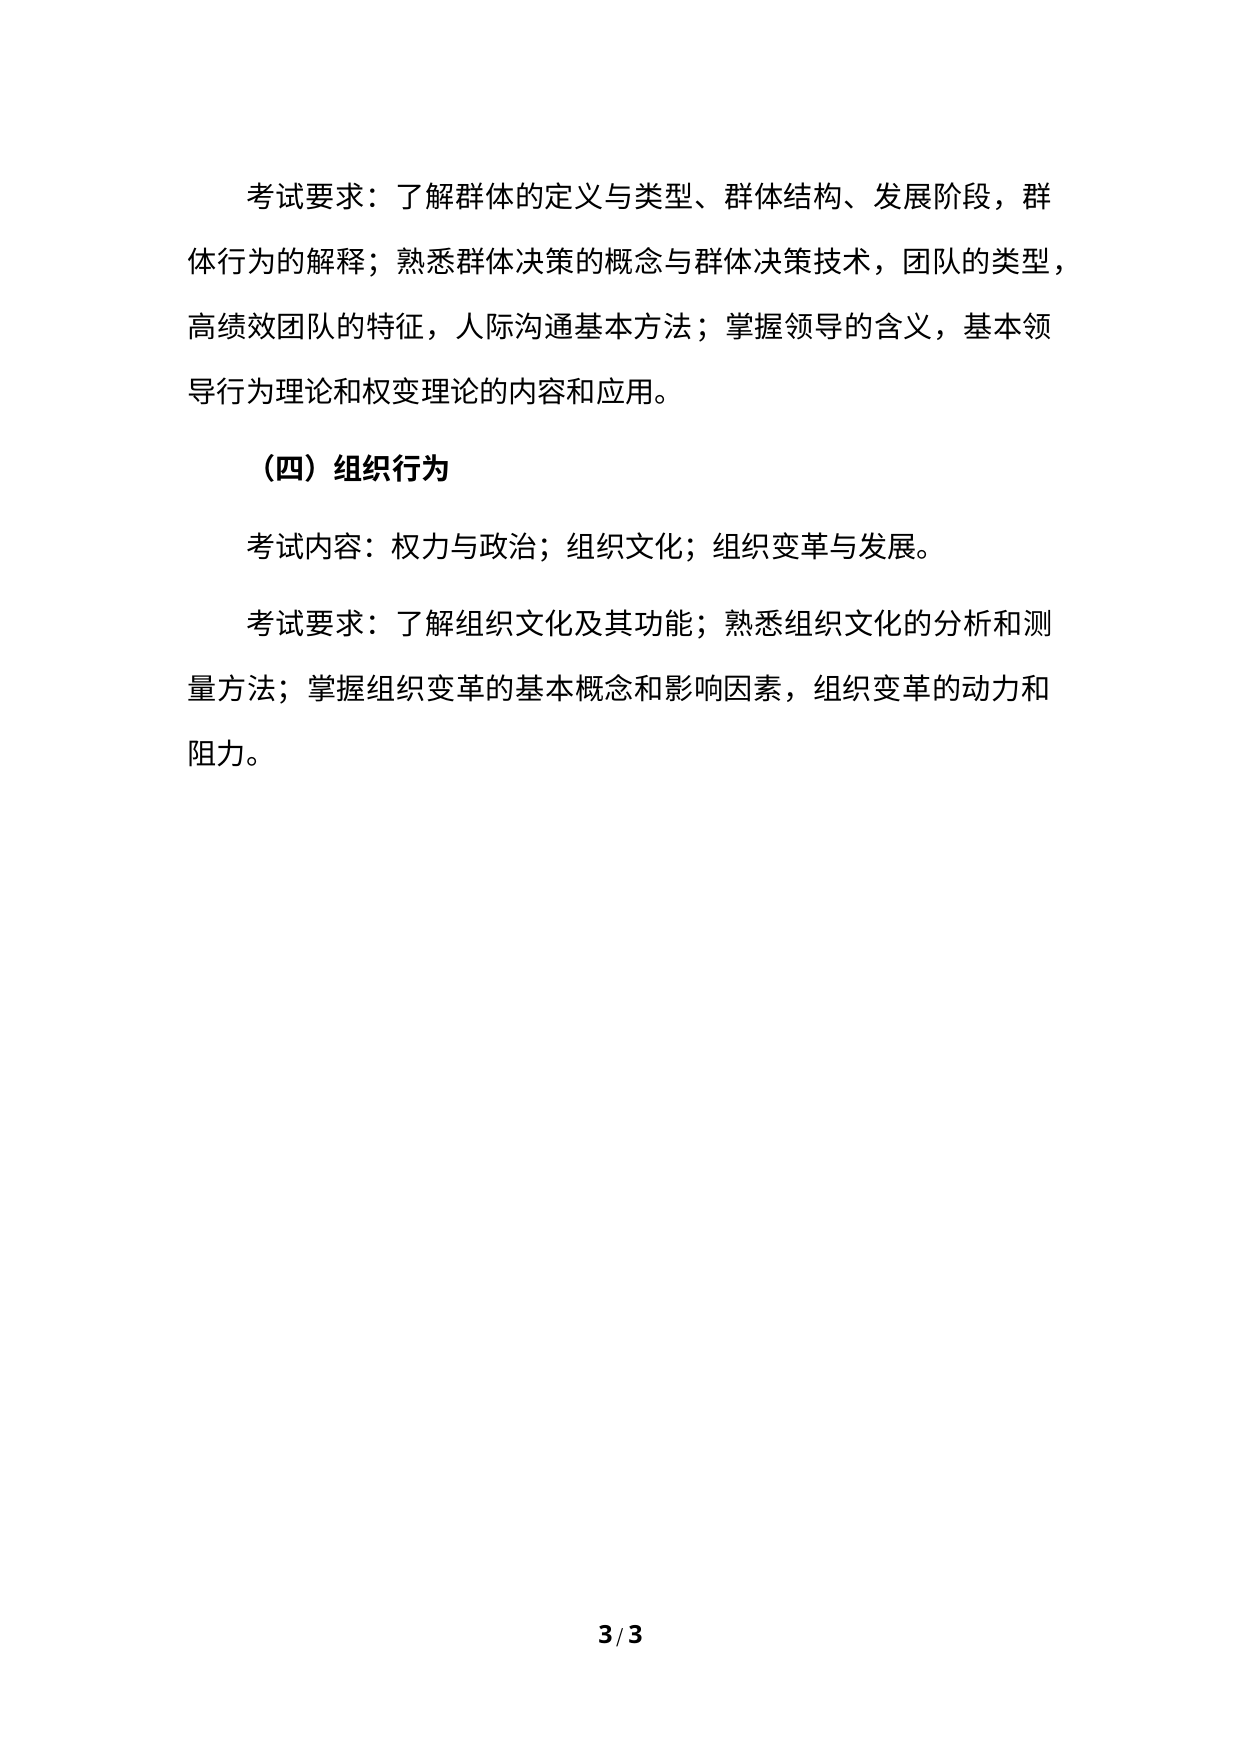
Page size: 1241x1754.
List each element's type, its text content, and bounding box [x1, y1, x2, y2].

text 考试要求：了解群体的定义与类型、群体结构、发展阶段，群体行为的解释；熟悉群体决策的概念与群体决策技术，团队的类型，高绩效团队的特征，人际沟通基本方法；掌握领导的含义，基本领导行为理论和权变理论的内容和应用。 [187, 162, 1053, 422]
text 考试要求：了解组织文化及其功能；熟悉组织文化的分析和测量方法；掌握组织变革的基本概念和影响因素，组织变革的动力和阻力。 [187, 589, 1053, 784]
text 考试内容：权力与政治；组织文化；组织变革与发展。 [187, 512, 1053, 577]
text （四）组织行为 [187, 434, 1053, 499]
